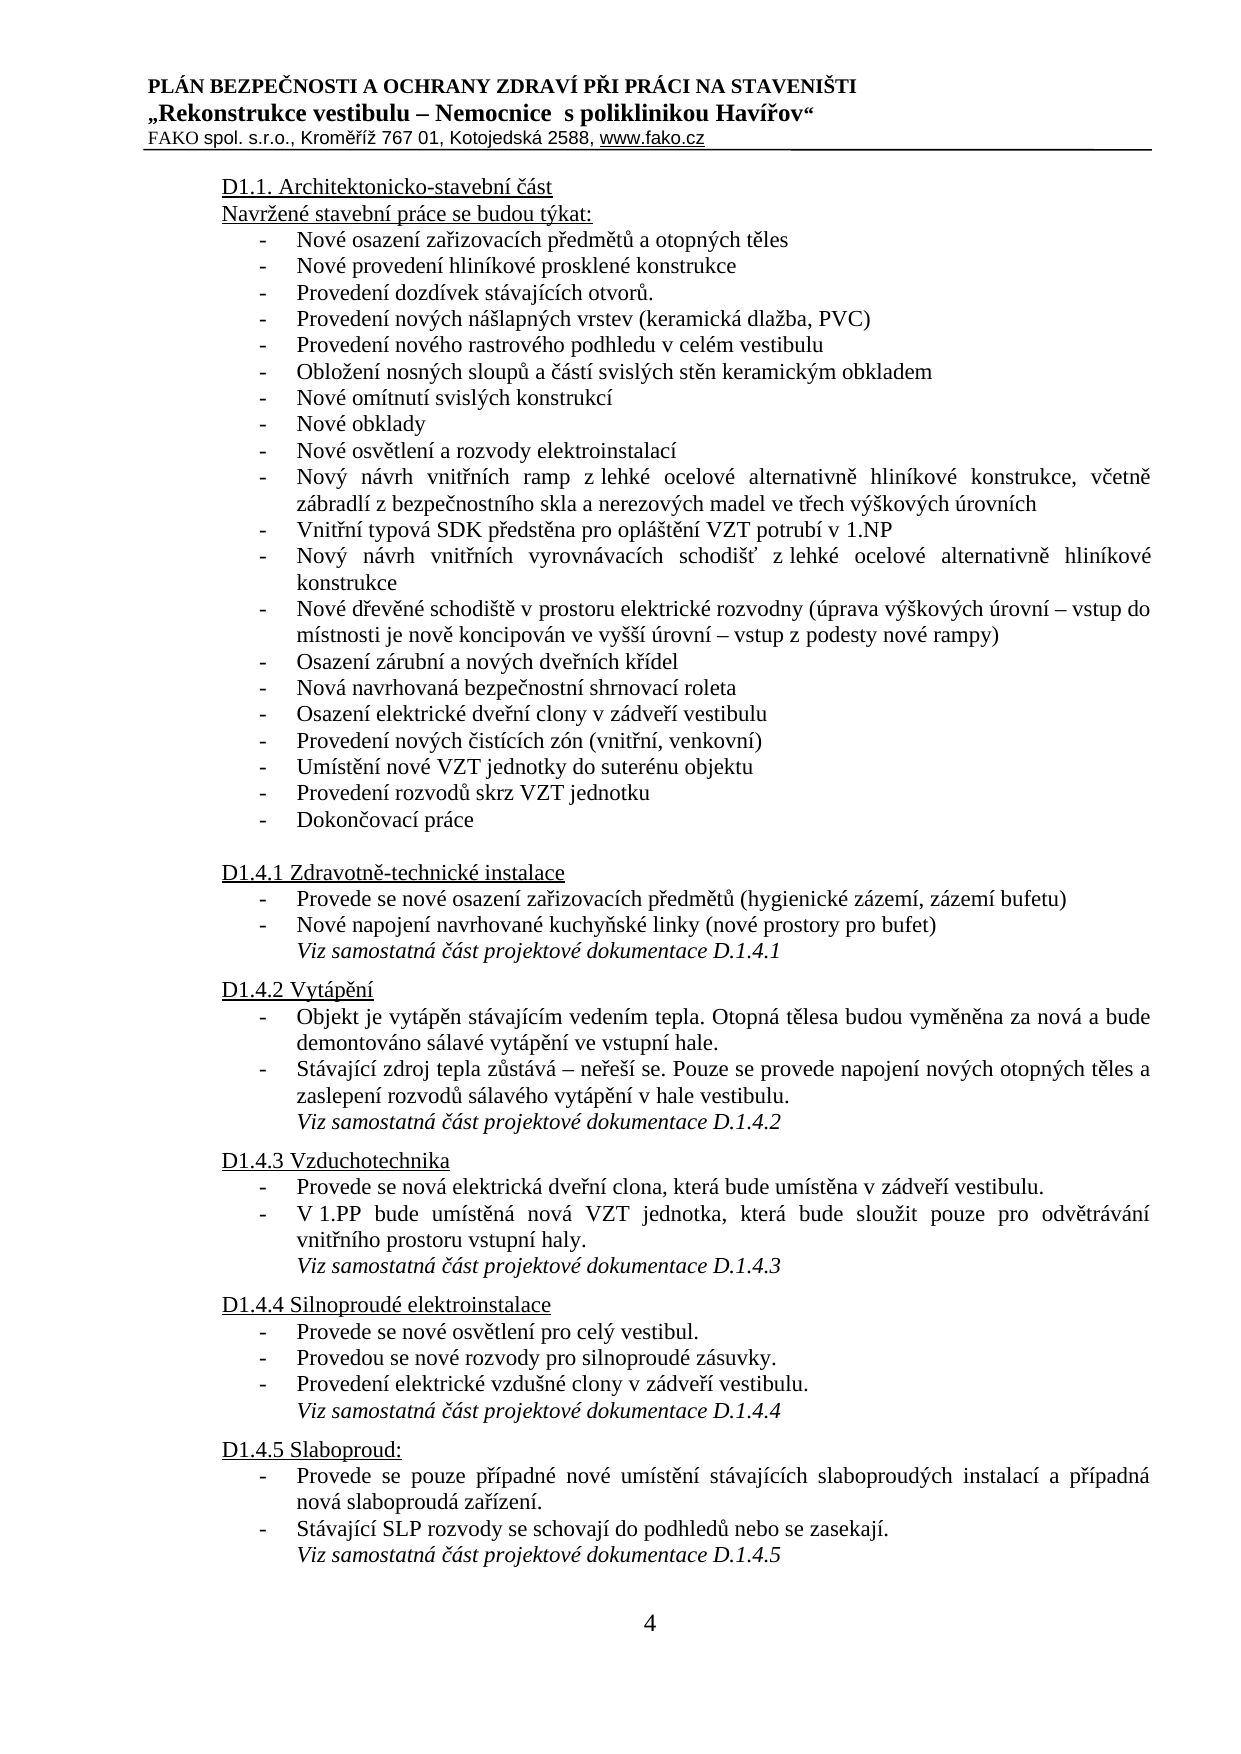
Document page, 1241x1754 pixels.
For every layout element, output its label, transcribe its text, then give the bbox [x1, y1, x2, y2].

list Provedení nových nášlapných vrstev (keramická dlažba, PVC) [259, 305, 1152, 331]
text Viz samostatná část projektové dokumentace D.1.4.3 [296, 1252, 1152, 1279]
list Nový návrh vnitřních vyrovnávacích schodišť z lehké ocelové alternativně hliníkové konstrukce [259, 542, 1152, 595]
list Nové dřevěné schodiště v prostoru elektrické rozvodny (úprava výškových úrovní – vstup do místnosti je nově koncipován ve vyšší úrovní – vstup z podesty nové rampy) [259, 595, 1152, 648]
list Provedení dozdívek stávajících otvorů. [259, 279, 1152, 305]
text Viz samostatná část projektové dokumentace D.1.4.2 [296, 1108, 1152, 1134]
list Provedou se nové rozvody pro silnoproudé zásuvky. [259, 1344, 1152, 1370]
text Viz samostatná část projektové dokumentace D.1.4.1 [296, 938, 1152, 964]
text D1.4.5 Slaboproud: [148, 1436, 1152, 1462]
list V 1.PP bude umístěná nová VZT jednotka, která bude sloužit pouze pro odvětrávání vnitřního prostoru vstupní haly. [259, 1200, 1152, 1252]
list Osazení elektrické dveřní clony v zádveří vestibulu [259, 700, 1152, 727]
list Provedení nového rastrového podhledu v celém vestibulu [259, 331, 1152, 358]
text D1.4.4 Silnoproudé elektroinstalace [148, 1291, 1152, 1318]
list Dokončovací práce [259, 806, 1152, 832]
list Nová navrhovaná bezpečnostní shrnovací roleta [259, 674, 1152, 700]
list Provede se pouze případné nové umístění stávajících slaboproudých instalací a případná nová slaboproudá zařízení. [259, 1462, 1152, 1515]
text Navržené stavební práce se budou týkat: [148, 200, 1152, 226]
list Provede se nové osvětlení pro celý vestibul. [259, 1318, 1152, 1344]
text Viz samostatná část projektové dokumentace D.1.4.5 [296, 1541, 1152, 1567]
list Provedení nových čistících zón (vnitřní, venkovní) [259, 727, 1152, 753]
text Viz samostatná část projektové dokumentace D.1.4.4 [296, 1397, 1152, 1423]
list Stávající zdroj tepla zůstává – neřeší se. Pouze se provede napojení nových otopných těles a zaslepení rozvodů sálavého vytápění v hale vestibulu. [259, 1056, 1152, 1108]
list Nové osazení zařizovacích předmětů a otopných těles [259, 226, 1152, 252]
list Umístění nové VZT jednotky do suterénu objektu [259, 753, 1152, 779]
list Provede se nová elektrická dveřní clona, která bude umístěna v zádveří vestibulu. [259, 1173, 1152, 1200]
text D1.4.2 Vytápění [148, 976, 1152, 1003]
list Nové napojení navrhované kuchyňské linky (nové prostory pro bufet) [259, 911, 1152, 938]
list Objekt je vytápěn stávajícím vedením tepla. Otopná tělesa budou vyměněna za nová a bude demontováno sálavé vytápění ve vstupní hale. [259, 1003, 1152, 1056]
text D1.4.3 Vzduchotechnika [148, 1147, 1152, 1173]
list Provedení elektrické vzdušné clony v zádveří vestibulu. [259, 1370, 1152, 1397]
list Provedení rozvodů skrz VZT jednotku [259, 779, 1152, 806]
text D1.1. Architektonicko-stavební část [148, 173, 1152, 200]
list Vnitřní typová SDK předstěna pro opláštění VZT potrubí v 1.NP [259, 516, 1152, 542]
list Osazení zárubní a nových dveřních křídel [259, 648, 1152, 674]
list Nové obklady [259, 411, 1152, 437]
list Stávající SLP rozvody se schovají do podhledů nebo se zasekají. [259, 1515, 1152, 1541]
text D1.4.1 Zdravotně-technické instalace [148, 858, 1152, 885]
list Nové provedení hliníkové prosklené konstrukce [259, 252, 1152, 279]
list Nové omítnutí svislých konstrukcí [259, 384, 1152, 411]
list Nové osvětlení a rozvody elektroinstalací [259, 437, 1152, 463]
list Nový návrh vnitřních ramp z lehké ocelové alternativně hliníkové konstrukce, včetně zábradlí z bezpečnostního skla a nerezových madel ve třech výškových úrovních [259, 463, 1152, 516]
list Provede se nové osazení zařizovacích předmětů (hygienické zázemí, zázemí bufetu) [259, 885, 1152, 911]
list Obložení nosných sloupů a částí svislých stěn keramickým obkladem [259, 358, 1152, 384]
